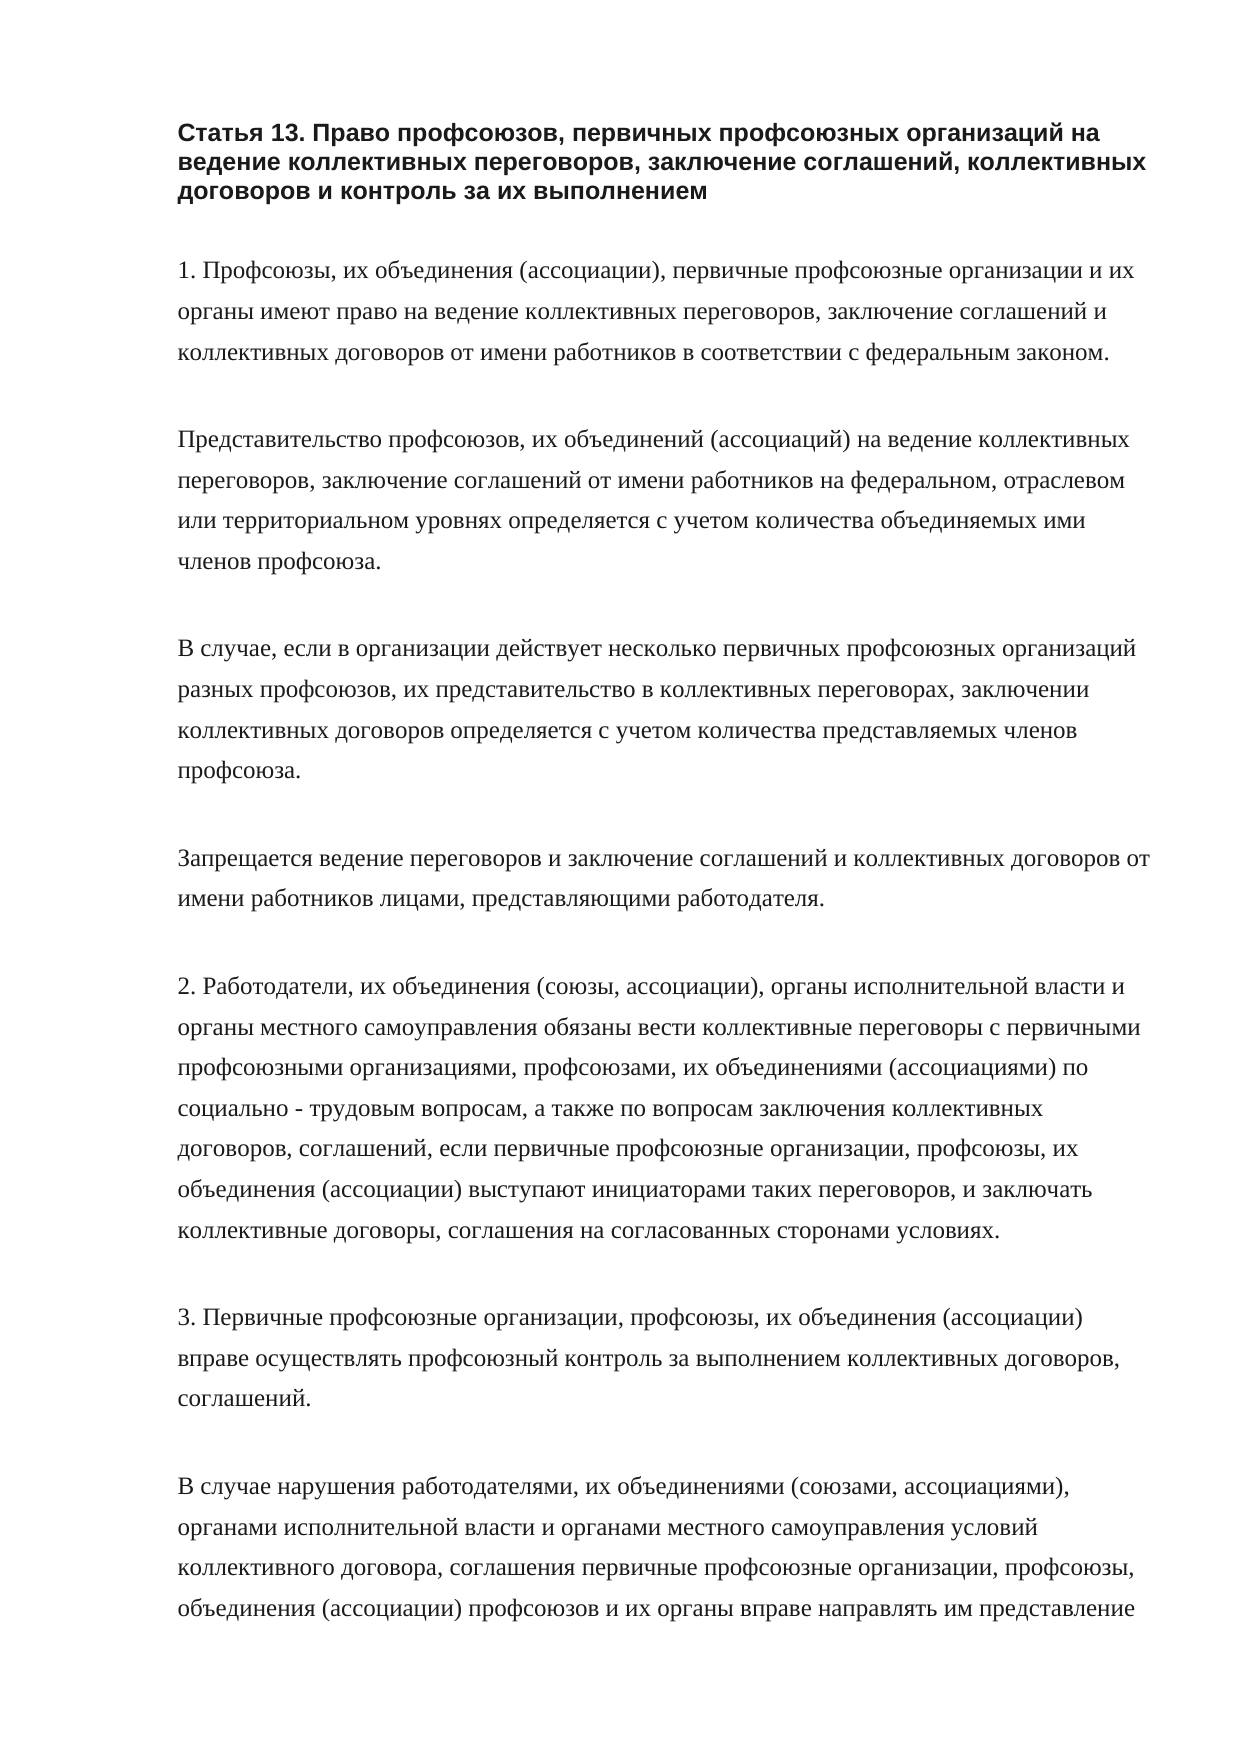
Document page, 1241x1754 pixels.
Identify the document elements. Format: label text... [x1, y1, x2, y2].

text 1. Профсоюзы, их объединения (ассоциации), первичные профсоюзные организации и их органы имеют право на ведение коллективных переговоров, заключение соглашений и коллективных договоров от имени работников в соответствии с федеральным законом. [177, 243, 1152, 365]
text 2. Работодатели, их объединения (союзы, ассоциации), органы исполнительной власти и органы местного самоуправления обязаны вести коллективные переговоры с первичными профсоюзными организациями, профсоюзами, их объединениями (ассоциациями) по социально - трудовым вопросам, а также по вопросам заключения коллективных договоров, соглашений, если первичные профсоюзные организации, профсоюзы, их объединения (ассоциации) выступают инициаторами таких переговоров, и заключать коллективные договоры, соглашения на согласованных сторонами условиях. [177, 959, 1152, 1243]
text В случае, если в организации действует несколько первичных профсоюзных организаций разных профсоюзов, их представительство в коллективных переговорах, заключении коллективных договоров определяется с учетом количества представляемых членов профсоюза. [177, 622, 1152, 784]
text Запрещается ведение переговоров и заключение соглашений и коллективных договоров от имени работников лицами, представляющими работодателя. [177, 831, 1152, 912]
text Представительство профсоюзов, их объединений (ассоциаций) на ведение коллективных переговоров, заключение соглашений от имени работников на федеральном, отраслевом или территориальном уровнях определяется с учетом количества объединяемых ими членов профсоюза. [177, 412, 1152, 575]
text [177, 1459, 1152, 1622]
text Статья 13. Право профсоюзов, первичных профсоюзных организаций на ведение коллективных переговоров, заключение соглашений, коллективных договоров и контроль за их выполнением [177, 118, 1152, 204]
text 3. Первичные профсоюзные организации, профсоюзы, их объединения (ассоциации) вправе осуществлять профсоюзный контроль за выполнением коллективных договоров, соглашений. [177, 1290, 1152, 1412]
